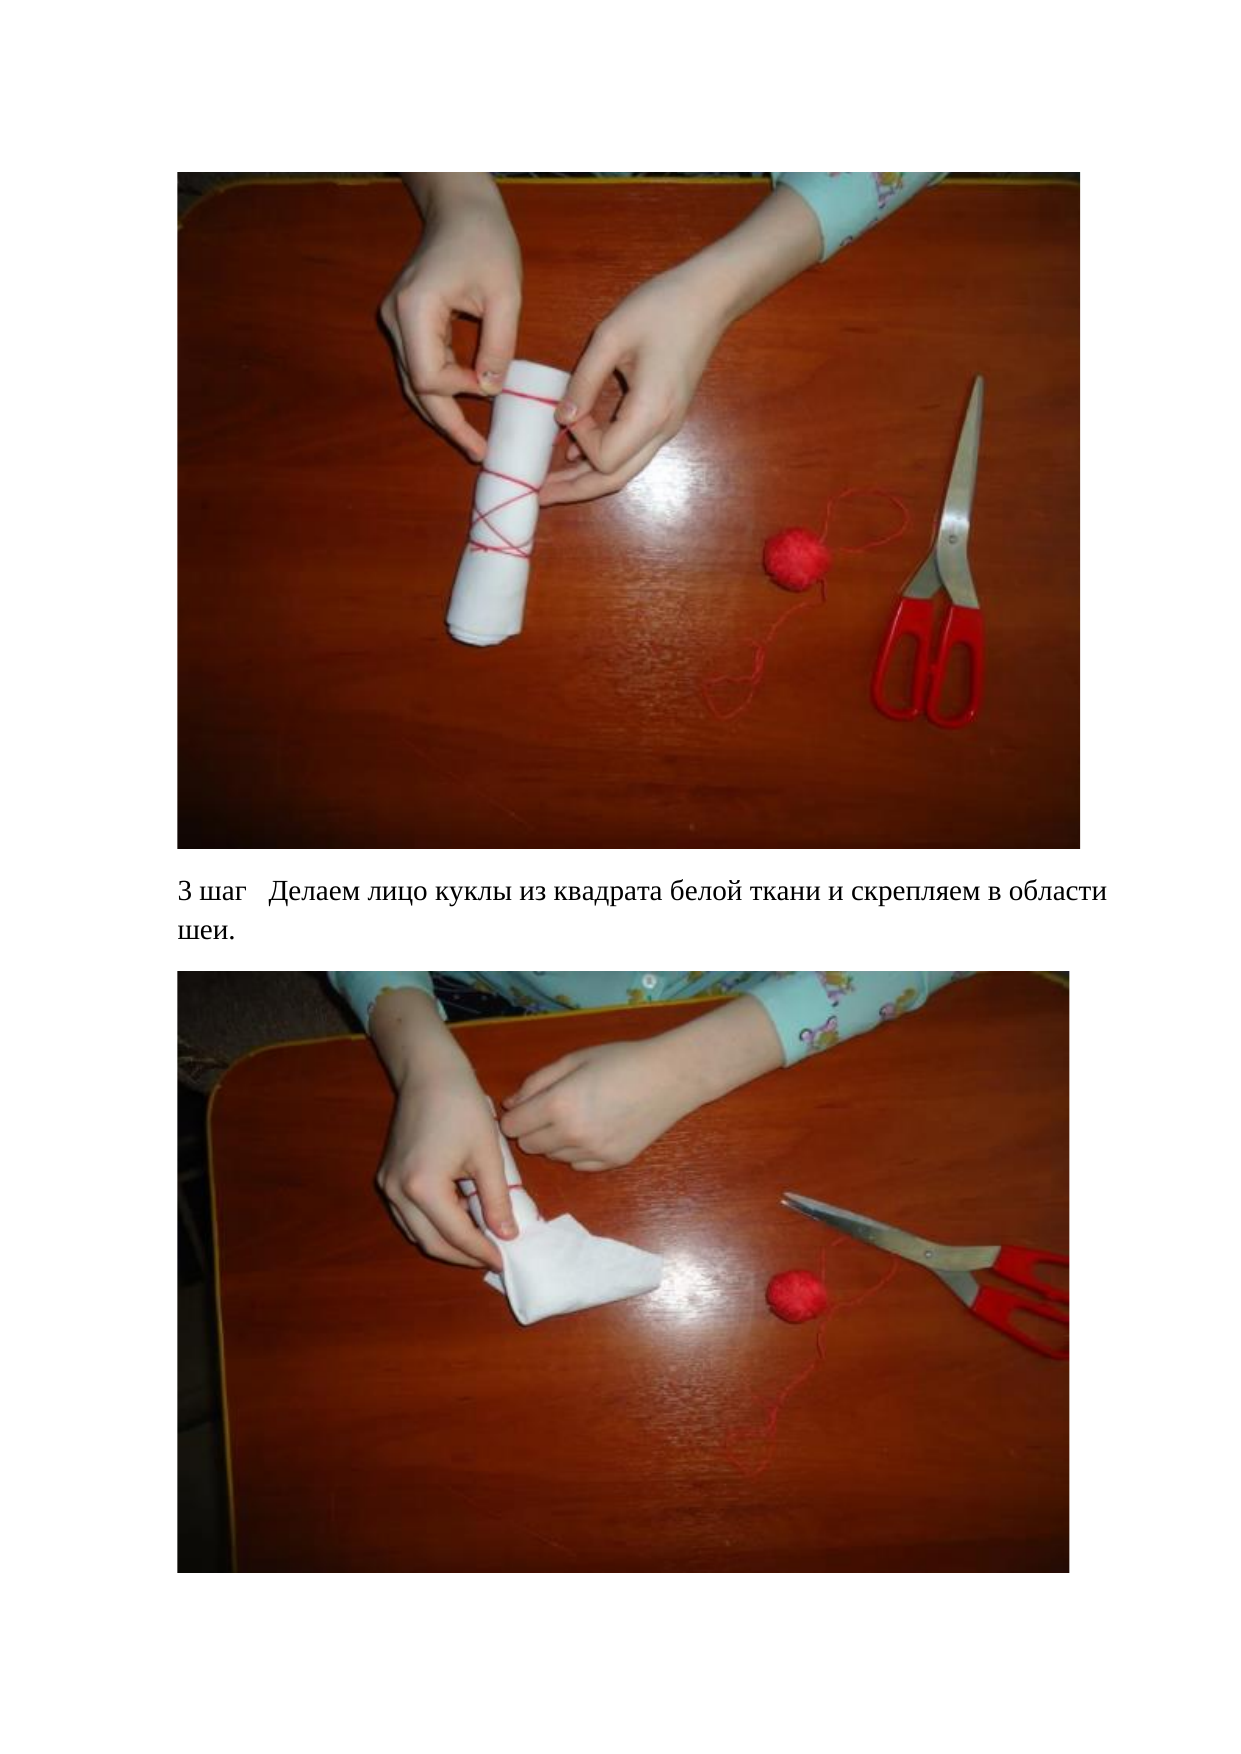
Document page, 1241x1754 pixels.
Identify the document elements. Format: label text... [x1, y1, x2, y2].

picture [177, 971, 1070, 1573]
picture [177, 172, 1081, 849]
text 3 шаг Делаем лицо куклы из квадрата белой ткани и скрепляем в области шеи. [177, 873, 1152, 946]
